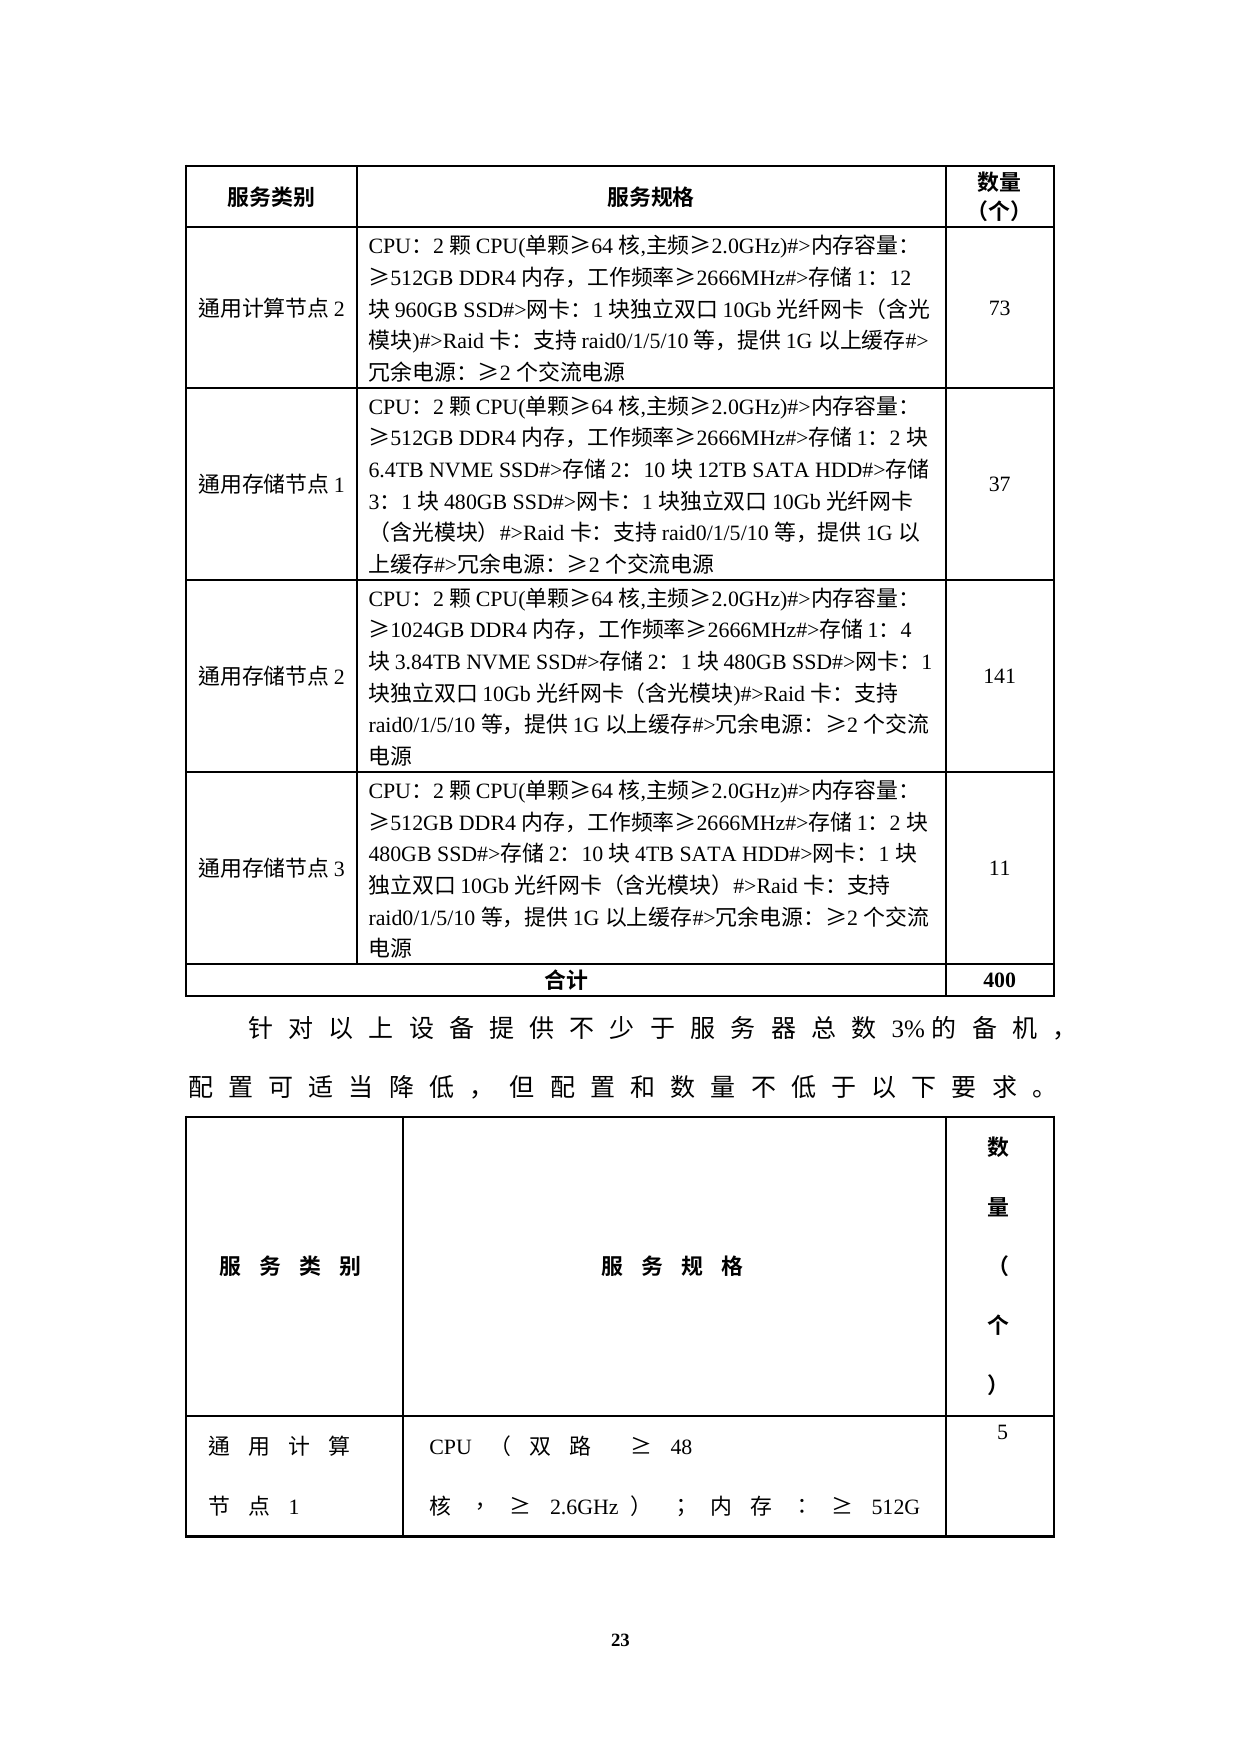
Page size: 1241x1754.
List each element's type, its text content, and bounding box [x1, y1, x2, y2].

table_cell CPU：2 颗CPU(单颗≥64 核,主频≥2.0GHz)#>内存容量：≥1024GB DDR4 内存，工作频率≥2666MHz#>存储1：4 块3.84TB NVME SSD#>存储2：1 块480GB SSD#>网卡：1 块独立双口10Gb 光纤网卡（含光模块)#>Raid 卡：支持raid0/1/5/10 等，提供1G 以上缓存#>冗余电源：≥2 个交流电源 [358, 581, 945, 771]
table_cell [404, 1417, 945, 1535]
table_cell 合计 [187, 965, 945, 995]
table_cell 通用存储节点2 [187, 581, 356, 771]
table_cell 通用存储节点3 [187, 773, 356, 963]
text 针对以上设备提供不少于服务器总数3% 的备机，配置可适当降低，但配置和数量不低于以下要求。 [188, 997, 1052, 1116]
table_cell 400 [947, 965, 1053, 995]
table_cell 5 [947, 1417, 1053, 1535]
table_cell CPU：2 颗CPU(单颗≥64 核,主频≥2.0GHz)#>内存容量：≥512GB DDR4 内存，工作频率≥2666MHz#>存储1：2 块480GB SSD#>存储2：10 块4TB SATA HDD#>网卡：1 块独立双口10Gb 光纤网卡（含光模块）#>Raid 卡：支持raid0/1/5/10 等，提供1G 以上缓存#>冗余电源：≥2 个交流电源 [358, 773, 945, 963]
table_cell 通用存储节点1 [187, 389, 356, 579]
table_header 服务类别 [187, 167, 356, 226]
table_cell 141 [947, 581, 1053, 771]
table_header 服务类别 [187, 1118, 402, 1414]
table_cell CPU：2 颗CPU(单颗≥64 核,主频≥2.0GHz)#>内存容量：≥512GB DDR4 内存，工作频率≥2666MHz#>存储1：12 块960GB SSD#>网卡：1 块独立双口10Gb 光纤网卡（含光模块)#>Raid 卡：支持raid0/1/5/10 等，提供1G 以上缓存#>冗余电源：≥2 个交流电源 [358, 228, 945, 387]
table_header 数量（个） [947, 1118, 1053, 1414]
table_cell 37 [947, 389, 1053, 579]
table_header 服务规格 [404, 1118, 945, 1414]
table_cell 11 [947, 773, 1053, 963]
table_cell 73 [947, 228, 1053, 387]
table_cell 通用计算节点2 [187, 228, 356, 387]
table_header 数量（个） [947, 167, 1053, 226]
table_cell 通用计算节点1 [187, 1417, 402, 1535]
table_header 服务规格 [358, 167, 945, 226]
table_cell CPU：2 颗CPU(单颗≥64 核,主频≥2.0GHz)#>内存容量：≥512GB DDR4 内存，工作频率≥2666MHz#>存储1：2 块6.4TB NVME SSD#>存储2：10 块12TB SATA HDD#>存储3：1 块480GB SSD#>网卡：1 块独立双口10Gb 光纤网卡（含光模块）#>Raid 卡：支持raid0/1/5/10 等，提供1G 以上缓存#>冗余电源：≥2 个交流电源 [358, 389, 945, 579]
